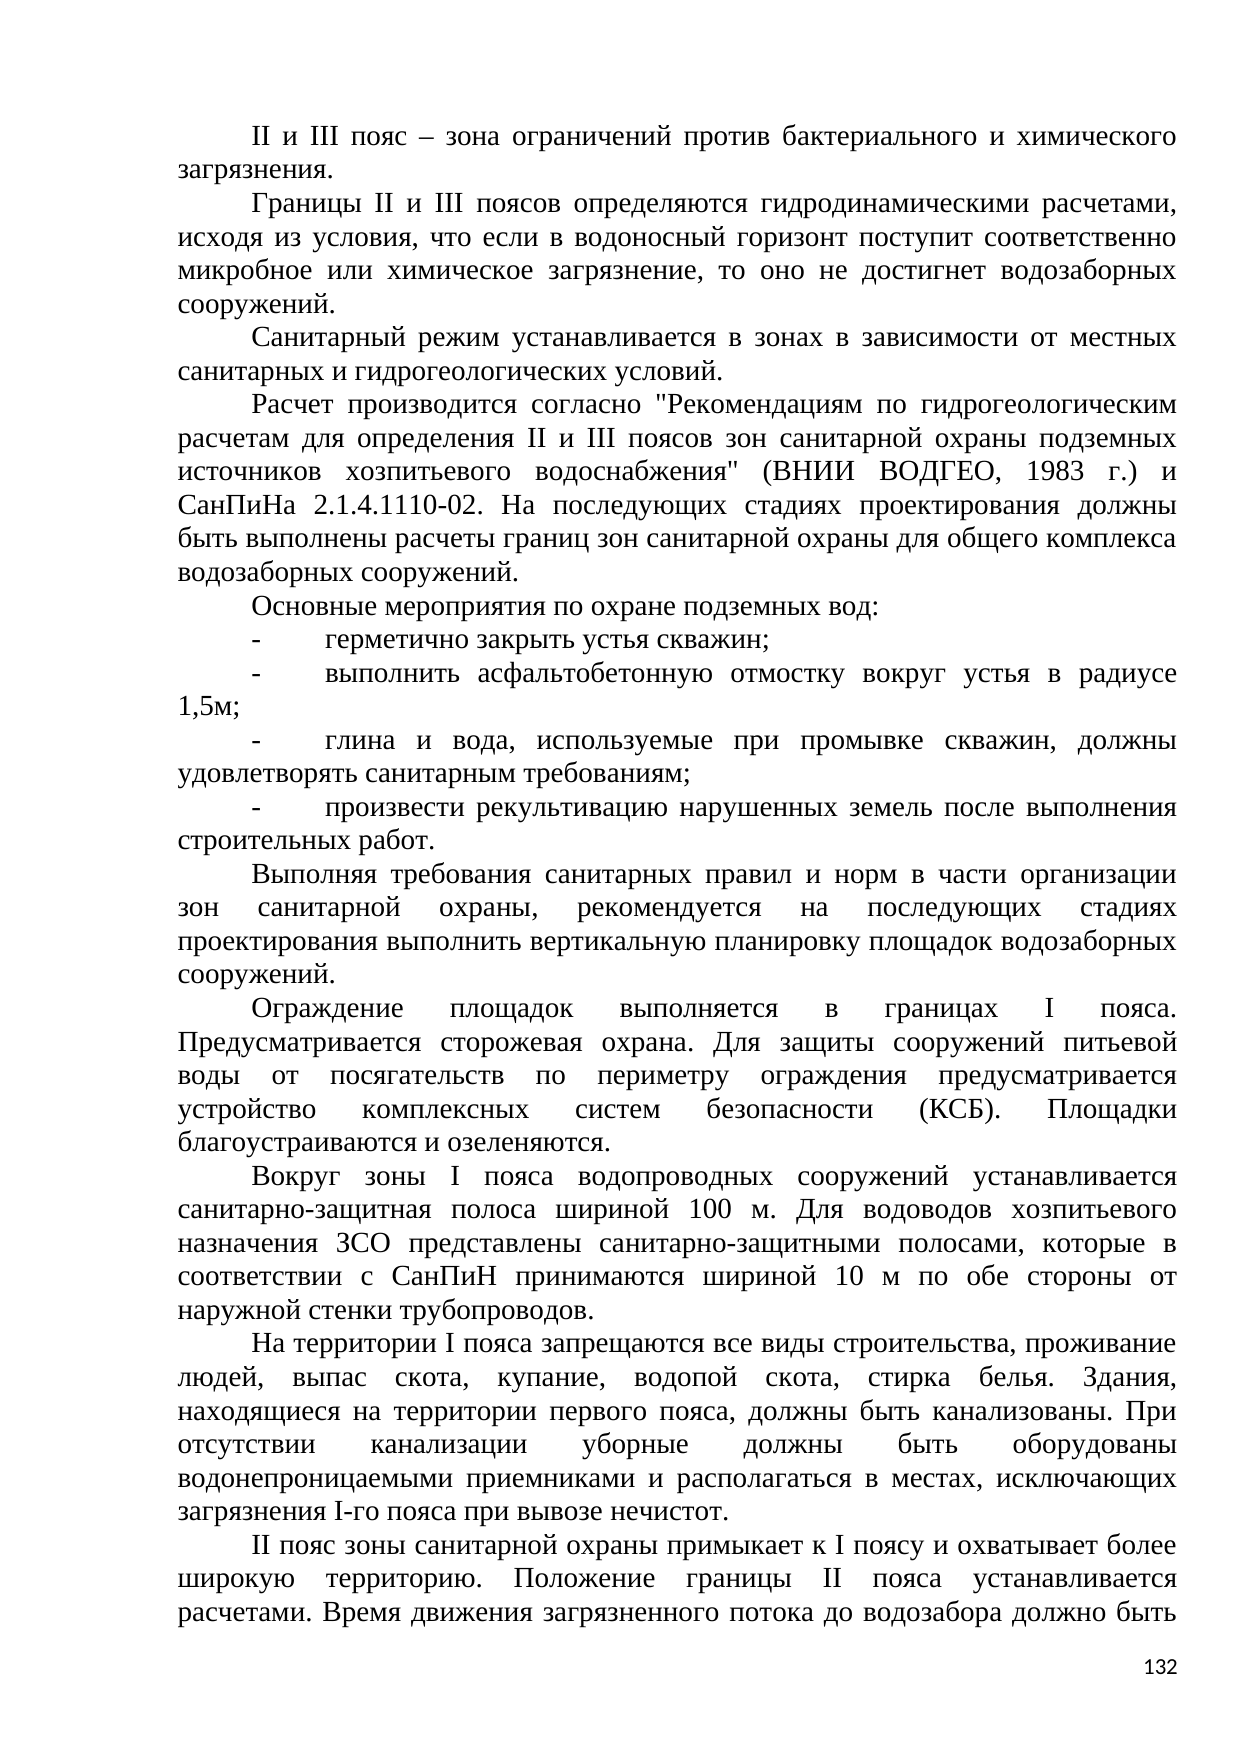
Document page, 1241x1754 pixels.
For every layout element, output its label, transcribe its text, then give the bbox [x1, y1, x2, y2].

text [177, 1527, 1178, 1627]
text Ограждение площадок выполняется в границах I пояса. Предусматривается сторожевая охрана. Для защиты сооружений питьевой воды от посягательств по периметру ограждения предусматривается устройство комплексных систем безопасности (КСБ). Площадки благоустраиваются и озеленяются. [177, 990, 1178, 1158]
text Выполняя требования санитарных правил и норм в части организации зон санитарной охраны, рекомендуется на последующих стадиях проектирования выполнить вертикальную планировку площадок водозаборных сооружений. [177, 856, 1178, 990]
text Вокруг зоны I пояса водопроводных сооружений устанавливается санитарно-защитная полоса шириной 100 м. Для водоводов хозпитьевого назначения ЗСО представлены санитарно-защитными полосами, которые в соответствии с СанПиН принимаются шириной 10 м по обе стороны от наружной стенки трубопроводов. [177, 1158, 1178, 1326]
text - выполнить асфальтобетонную отмостку вокруг устья в радиусе 1,5м; [177, 655, 1178, 722]
text - глина и вода, используемые при промывке скважин, должны удовлетворять санитарным требованиям; [177, 722, 1178, 789]
text - произвести рекультивацию нарушенных земель после выполнения строительных работ. [177, 789, 1178, 856]
text На территории I пояса запрещаются все виды строительства, проживание людей, выпас скота, купание, водопой скота, стирка белья. Здания, находящиеся на территории первого пояса, должны быть канализованы. При отсутствии канализации уборные должны быть оборудованы водонепроницаемыми приемниками и располагаться в местах, исключающих загрязнения I-го пояса при вывозе нечистот. [177, 1326, 1178, 1527]
text Санитарный режим устанавливается в зонах в зависимости от местных санитарных и гидрогеологических условий. [177, 319, 1178, 386]
text - герметично закрыть устья скважин; [177, 621, 1178, 655]
text Основные мероприятия по охране подземных вод: [177, 588, 1178, 621]
text II и III пояс – зона ограничений против бактериального и химического загрязнения. [177, 118, 1178, 185]
text Расчет производится согласно "Рекомендациям по гидрогеологическим расчетам для определения II и III поясов зон санитарной охраны подземных источников хозпитьевого водоснабжения" (ВНИИ ВОДГЕО, 1983 г.) и СанПиНа 2.1.4.1110-02. На последующих стадиях проектирования должны быть выполнены расчеты границ зон санитарной охраны для общего комплекса водозаборных сооружений. [177, 386, 1178, 588]
text Границы II и III поясов определяются гидродинамическими расчетами, исходя из условия, что если в водоносный горизонт поступит соответственно микробное или химическое загрязнение, то оно не достигнет водозаборных сооружений. [177, 185, 1178, 319]
